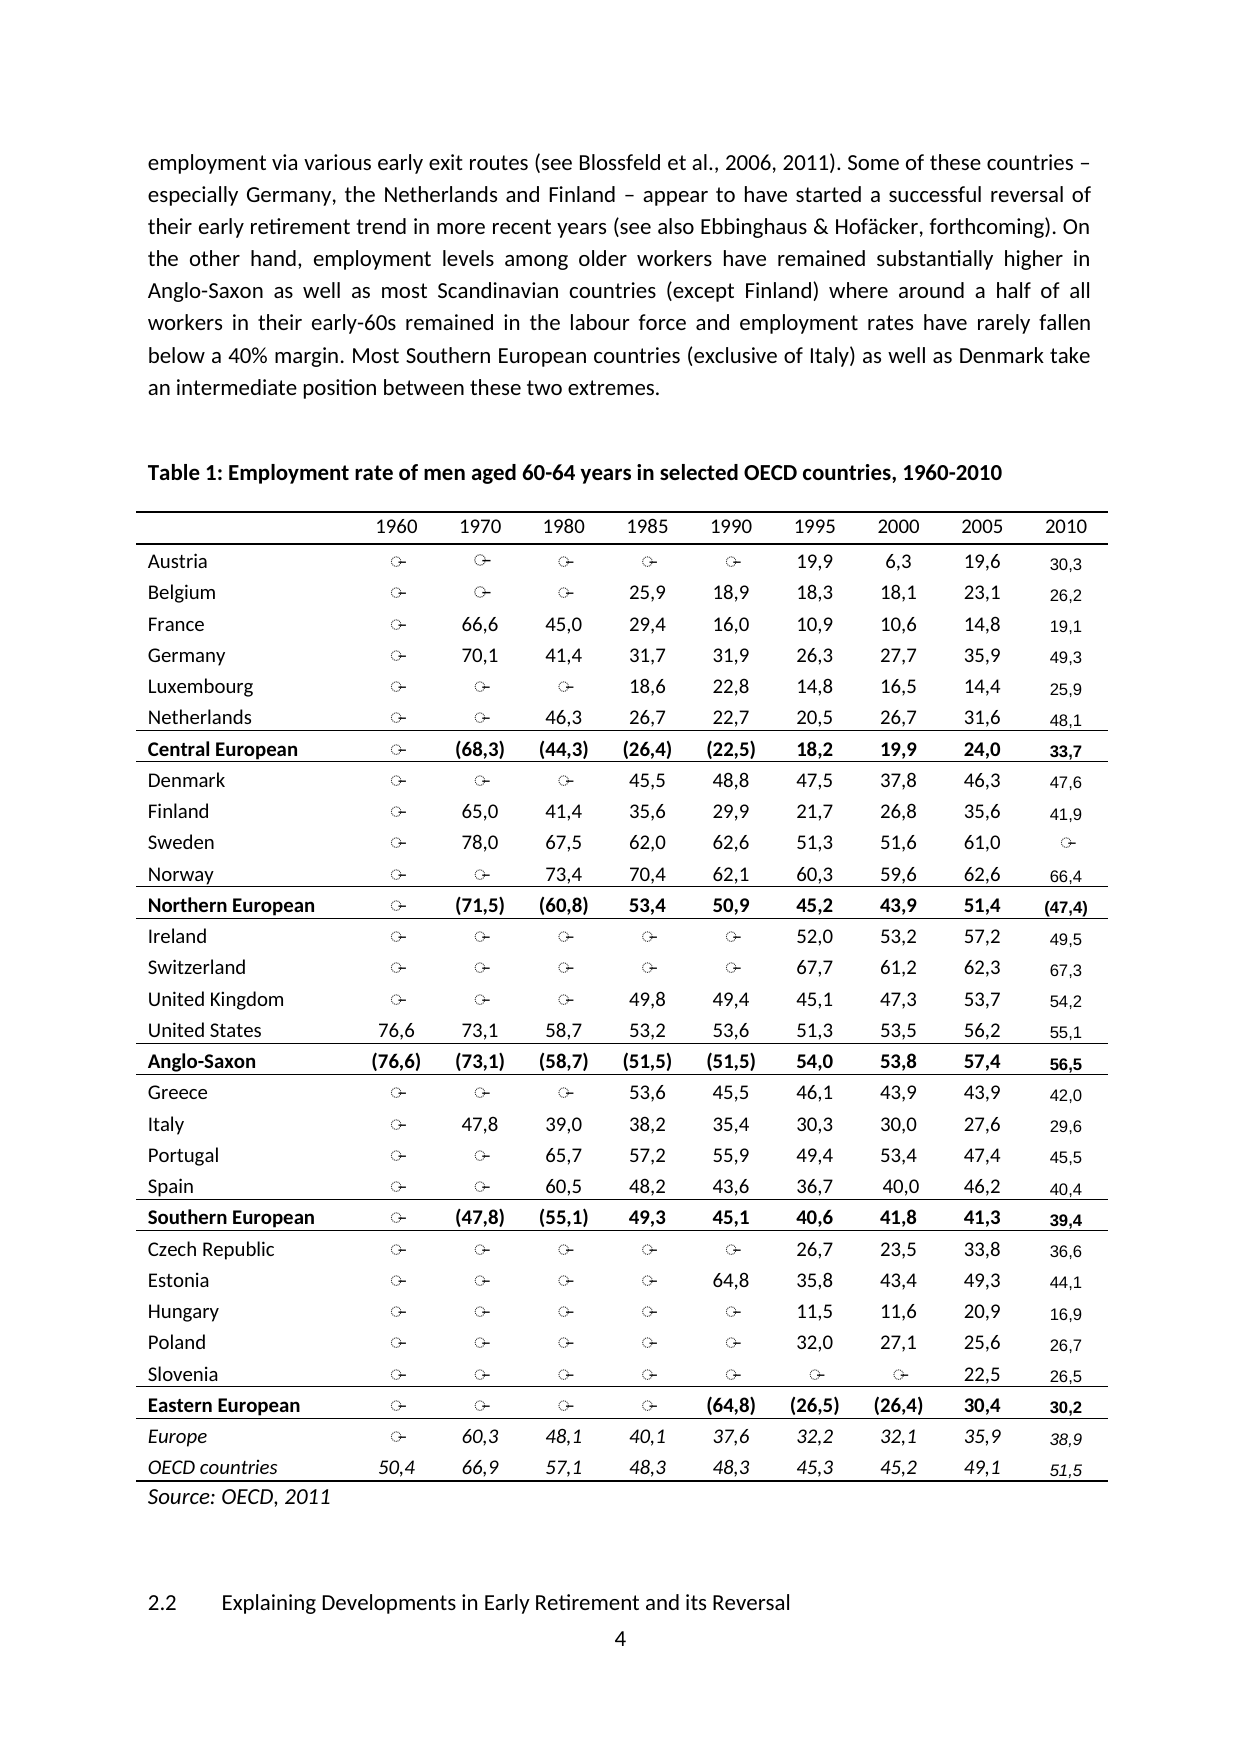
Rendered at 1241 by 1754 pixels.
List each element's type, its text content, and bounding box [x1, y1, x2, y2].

table_cell 31,6 [940, 699, 1024, 730]
table_cell Northern European [136, 887, 354, 917]
table_cell 35,9 [940, 1419, 1024, 1449]
table_cell 51,3 [773, 1011, 856, 1042]
table_cell 41,4 [522, 793, 605, 824]
table_cell 56,5 [1024, 1044, 1108, 1074]
table_cell 26,7 [773, 1231, 856, 1261]
table_cell 60,3 [438, 1419, 522, 1449]
table_cell 60,3 [773, 855, 856, 886]
table_cell 40,0 [856, 1168, 940, 1199]
table_cell Finland [136, 793, 354, 824]
table_cell 19,9 [773, 545, 856, 574]
table_cell ̶ [354, 1136, 438, 1167]
table_cell 57,2 [940, 919, 1024, 949]
table_cell 25,6 [940, 1324, 1024, 1355]
table_cell Ireland [136, 919, 354, 949]
table_cell ̶ [689, 1293, 773, 1324]
table_cell United Kingdom [136, 980, 354, 1011]
table_cell 26,7 [1024, 1324, 1108, 1355]
table_cell ̶ [522, 949, 605, 980]
table_cell 53,6 [689, 1011, 773, 1042]
table_cell (58,7) [522, 1044, 605, 1074]
table_cell 25,9 [605, 574, 689, 605]
table_cell 53,2 [605, 1011, 689, 1042]
table_cell (22,5) [689, 731, 773, 761]
table_cell ̶ [856, 1355, 940, 1386]
table_cell 61,0 [940, 824, 1024, 855]
table_cell 76,6 [354, 1011, 438, 1042]
table_cell 35,6 [940, 793, 1024, 824]
table_cell Eastern European [136, 1387, 354, 1417]
table_cell 22,7 [689, 699, 773, 730]
table_cell (44,3) [522, 731, 605, 761]
table_cell France [136, 605, 354, 636]
table_cell ̶ [605, 1293, 689, 1324]
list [148, 148, 1093, 401]
table_cell 22,5 [940, 1355, 1024, 1386]
table_header 2010 [1024, 513, 1108, 542]
table_cell 53,4 [605, 887, 689, 917]
table_cell (47,4) [1024, 887, 1108, 917]
table_cell 45,5 [605, 762, 689, 792]
table_cell 59,6 [856, 855, 940, 886]
table_cell (26,5) [773, 1387, 856, 1417]
table_cell 57,4 [940, 1044, 1024, 1074]
table_cell 49,3 [1024, 636, 1108, 667]
table_cell ̶ [354, 762, 438, 792]
table_cell (60,8) [522, 887, 605, 917]
table_cell 11,5 [773, 1293, 856, 1324]
table_cell 67,5 [522, 824, 605, 855]
table_cell 46,3 [522, 699, 605, 730]
table_cell 45,2 [773, 887, 856, 917]
table_cell Austria [136, 545, 354, 574]
table_cell ̶ [438, 1136, 522, 1167]
table_cell 18,2 [773, 731, 856, 761]
table_cell 36,7 [773, 1168, 856, 1199]
table_cell (47,8) [438, 1200, 522, 1230]
table_cell ̶ [438, 1231, 522, 1261]
table_cell ̶ [438, 762, 522, 792]
table_cell ̶ [438, 855, 522, 886]
table_cell Sweden [136, 824, 354, 855]
table_cell 27,6 [940, 1105, 1024, 1136]
table_cell 61,2 [856, 949, 940, 980]
table_cell 24,0 [940, 731, 1024, 761]
table_header 2000 [856, 513, 940, 542]
table_cell ̶ [522, 574, 605, 605]
table_cell 47,8 [438, 1105, 522, 1136]
table_cell 43,9 [856, 1075, 940, 1105]
list Explaining Developments in Early Retirement and its Reversal [148, 1588, 1093, 1616]
table_cell ̶ [438, 1355, 522, 1386]
table_header 1980 [522, 513, 605, 542]
table_cell ̶ [438, 574, 522, 605]
table_cell ̶ [354, 731, 438, 761]
table_cell 45,1 [689, 1200, 773, 1230]
table_cell ̶ [522, 980, 605, 1011]
table_cell 19,1 [1024, 605, 1108, 636]
table_cell 43,9 [856, 887, 940, 917]
table_cell 21,7 [773, 793, 856, 824]
table_cell 55,9 [689, 1136, 773, 1167]
table_cell ̶ [354, 1105, 438, 1136]
table_cell 58,7 [522, 1011, 605, 1042]
table_cell Netherlands [136, 699, 354, 730]
table_cell ̶ [354, 887, 438, 917]
table_header 2005 [940, 513, 1024, 542]
table_cell ̶ [354, 636, 438, 667]
table_cell 20,9 [940, 1293, 1024, 1324]
table_cell ̶ [354, 699, 438, 730]
table_cell ̶ [605, 1355, 689, 1386]
table_cell 54,2 [1024, 980, 1108, 1011]
table_cell 62,1 [689, 855, 773, 886]
table_cell (71,5) [438, 887, 522, 917]
table_cell ̶ [354, 605, 438, 636]
table_cell 53,7 [940, 980, 1024, 1011]
table_cell 49,5 [1024, 919, 1108, 949]
table_cell (73,1) [438, 1044, 522, 1074]
table_cell 26,3 [773, 636, 856, 667]
table_cell ̶ [605, 949, 689, 980]
table_cell 44,1 [1024, 1261, 1108, 1292]
table_cell ̶ [354, 1355, 438, 1386]
table_cell 26,2 [1024, 574, 1108, 605]
table_cell Hungary [136, 1293, 354, 1324]
table_cell Switzerland [136, 949, 354, 980]
table_cell 51,5 [1024, 1449, 1108, 1480]
table_cell 47,6 [1024, 762, 1108, 792]
table_cell ̶ [1024, 824, 1108, 855]
table_cell 25,9 [1024, 668, 1108, 699]
table_cell ̶ [438, 1075, 522, 1105]
table_cell 53,8 [856, 1044, 940, 1074]
table_cell 18,9 [689, 574, 773, 605]
table_cell 33,7 [1024, 731, 1108, 761]
table_cell 35,6 [605, 793, 689, 824]
table_cell (26,4) [856, 1387, 940, 1417]
table_cell 30,3 [1024, 545, 1108, 574]
table_cell 64,8 [689, 1261, 773, 1292]
table_cell Central European [136, 731, 354, 761]
table_cell 37,8 [856, 762, 940, 792]
table_cell 30,4 [940, 1387, 1024, 1417]
table_cell 27,7 [856, 636, 940, 667]
table_cell ̶ [522, 545, 605, 574]
table_cell Portugal [136, 1136, 354, 1167]
table_cell 40,6 [773, 1200, 856, 1230]
table_cell 48,3 [689, 1449, 773, 1480]
table_cell ̶ [354, 1261, 438, 1292]
table_cell 53,5 [856, 1011, 940, 1042]
table_cell 14,8 [773, 668, 856, 699]
table_cell 23,5 [856, 1231, 940, 1261]
table_cell ̶ [689, 919, 773, 949]
table_cell 52,0 [773, 919, 856, 949]
table_cell 45,2 [856, 1449, 940, 1480]
table_cell ̶ [522, 1324, 605, 1355]
table_cell 38,9 [1024, 1419, 1108, 1449]
table_cell 30,3 [773, 1105, 856, 1136]
table_cell ̶ [522, 1293, 605, 1324]
table_cell ̶ [438, 1387, 522, 1417]
table_cell 42,0 [1024, 1075, 1108, 1105]
table_cell Norway [136, 855, 354, 886]
table_cell 19,9 [856, 731, 940, 761]
table_cell 48,3 [605, 1449, 689, 1480]
table_cell ̶ [605, 1261, 689, 1292]
table_cell ̶ [605, 545, 689, 574]
table_cell 46,1 [773, 1075, 856, 1105]
table_cell 38,2 [605, 1105, 689, 1136]
table_cell 20,5 [773, 699, 856, 730]
table_cell 29,9 [689, 793, 773, 824]
table_cell 43,4 [856, 1261, 940, 1292]
table_cell 70,4 [605, 855, 689, 886]
table_cell 62,6 [689, 824, 773, 855]
table_cell 29,4 [605, 605, 689, 636]
table_cell ̶ [689, 1324, 773, 1355]
table_cell ̶ [438, 1293, 522, 1324]
table_cell 62,6 [940, 855, 1024, 886]
table_header 1970 [438, 513, 522, 542]
table_cell 10,9 [773, 605, 856, 636]
table_cell 49,3 [940, 1261, 1024, 1292]
table_cell 66,9 [438, 1449, 522, 1480]
table_cell ̶ [438, 1261, 522, 1292]
table_cell 14,8 [940, 605, 1024, 636]
table_cell ̶ [522, 668, 605, 699]
table_cell ̶ [438, 699, 522, 730]
table_cell 45,5 [689, 1075, 773, 1105]
table_cell Greece [136, 1075, 354, 1105]
table_cell Italy [136, 1105, 354, 1136]
table_cell 46,2 [940, 1168, 1024, 1199]
table_cell 14,4 [940, 668, 1024, 699]
table_cell Germany [136, 636, 354, 667]
table_cell ̶ [354, 793, 438, 824]
table_cell 41,3 [940, 1200, 1024, 1230]
table_cell ̶ [354, 949, 438, 980]
table_cell (26,4) [605, 731, 689, 761]
table_cell ̶ [689, 1231, 773, 1261]
table_cell ̶ [689, 949, 773, 980]
table_cell 32,2 [773, 1419, 856, 1449]
table_cell 18,3 [773, 574, 856, 605]
table_cell 16,5 [856, 668, 940, 699]
table_cell (76,6) [354, 1044, 438, 1074]
table_header 1995 [773, 513, 856, 542]
table_cell 32,1 [856, 1419, 940, 1449]
table_cell 47,5 [773, 762, 856, 792]
table_cell ̶ [354, 824, 438, 855]
table_cell 47,4 [940, 1136, 1024, 1167]
table_header [136, 513, 354, 542]
table_cell 29,6 [1024, 1105, 1108, 1136]
table_cell Slovenia [136, 1355, 354, 1386]
table_cell 41,9 [1024, 793, 1108, 824]
table_cell ̶ [605, 1231, 689, 1261]
table_cell ̶ [438, 668, 522, 699]
table_cell 73,1 [438, 1011, 522, 1042]
table_cell 48,2 [605, 1168, 689, 1199]
table_cell 39,0 [522, 1105, 605, 1136]
table_cell ̶ [354, 1200, 438, 1230]
table_cell 22,8 [689, 668, 773, 699]
table_cell ̶ [354, 1324, 438, 1355]
table_cell 41,4 [522, 636, 605, 667]
table_cell ̶ [689, 545, 773, 574]
table_cell Belgium [136, 574, 354, 605]
table_cell 19,6 [940, 545, 1024, 574]
table_cell 43,6 [689, 1168, 773, 1199]
table_cell ̶ [522, 762, 605, 792]
table_cell ̶ [438, 919, 522, 949]
table_cell ̶ [438, 1168, 522, 1199]
table_cell 6,3 [856, 545, 940, 574]
table_cell ̶ [438, 545, 522, 574]
table_cell 49,4 [773, 1136, 856, 1167]
table_cell (51,5) [605, 1044, 689, 1074]
table_cell (68,3) [438, 731, 522, 761]
table_cell ̶ [354, 545, 438, 574]
table_cell 47,3 [856, 980, 940, 1011]
table_cell 26,8 [856, 793, 940, 824]
table_cell 49,3 [605, 1200, 689, 1230]
text Table 1: Employment rate of men aged 60-64 years in selected OECD countries, 1960-2010 [148, 458, 1093, 486]
table_cell 31,9 [689, 636, 773, 667]
table_cell 65,0 [438, 793, 522, 824]
table_cell 49,4 [689, 980, 773, 1011]
table_cell ̶ [438, 1324, 522, 1355]
table_cell ̶ [605, 1387, 689, 1417]
table_cell 67,3 [1024, 949, 1108, 980]
table_cell 48,1 [522, 1419, 605, 1449]
table_cell Europe [136, 1419, 354, 1449]
table_cell ̶ [605, 1324, 689, 1355]
table_cell 18,1 [856, 574, 940, 605]
table_cell 49,1 [940, 1449, 1024, 1480]
table_cell 45,3 [773, 1449, 856, 1480]
table_cell 27,1 [856, 1324, 940, 1355]
table_cell 70,1 [438, 636, 522, 667]
table_cell Southern European [136, 1200, 354, 1230]
table_cell ̶ [522, 1075, 605, 1105]
table_cell 66,4 [1024, 855, 1108, 886]
table_cell ̶ [522, 1261, 605, 1292]
table_cell ̶ [438, 949, 522, 980]
table_cell Denmark [136, 762, 354, 792]
table_cell 46,3 [940, 762, 1024, 792]
table_cell ̶ [354, 919, 438, 949]
table_cell Czech Republic [136, 1231, 354, 1261]
table_cell ̶ [522, 919, 605, 949]
table_cell 43,9 [940, 1075, 1024, 1105]
table_cell 53,6 [605, 1075, 689, 1105]
table_cell 62,0 [605, 824, 689, 855]
table_cell 51,3 [773, 824, 856, 855]
table_cell 37,6 [689, 1419, 773, 1449]
table_cell 66,6 [438, 605, 522, 636]
table_header 1990 [689, 513, 773, 542]
table_cell 40,1 [605, 1419, 689, 1449]
table_cell Poland [136, 1324, 354, 1355]
table_cell 40,4 [1024, 1168, 1108, 1199]
table_cell 56,2 [940, 1011, 1024, 1042]
text Source: OECD, 2011 [148, 1482, 1093, 1510]
table_cell 49,8 [605, 980, 689, 1011]
table_cell 26,5 [1024, 1355, 1108, 1386]
table_cell 78,0 [438, 824, 522, 855]
table_cell 10,6 [856, 605, 940, 636]
table_cell 35,8 [773, 1261, 856, 1292]
table_cell ̶ [522, 1231, 605, 1261]
table_cell 48,1 [1024, 699, 1108, 730]
table_cell 30,0 [856, 1105, 940, 1136]
table_cell 60,5 [522, 1168, 605, 1199]
table_cell 65,7 [522, 1136, 605, 1167]
table_cell 73,4 [522, 855, 605, 886]
table_cell ̶ [522, 1355, 605, 1386]
table_cell ̶ [354, 855, 438, 886]
table_cell ̶ [438, 980, 522, 1011]
table_cell ̶ [689, 1355, 773, 1386]
table_cell 32,0 [773, 1324, 856, 1355]
table_cell 57,2 [605, 1136, 689, 1167]
table_cell 30,2 [1024, 1387, 1108, 1417]
table_cell 35,9 [940, 636, 1024, 667]
table_cell 51,4 [940, 887, 1024, 917]
table_cell 26,7 [605, 699, 689, 730]
table_cell Anglo-Saxon [136, 1044, 354, 1074]
table_cell 57,1 [522, 1449, 605, 1480]
table_header 1985 [605, 513, 689, 542]
table_cell 53,2 [856, 919, 940, 949]
table_cell 36,6 [1024, 1231, 1108, 1261]
table_cell ̶ [354, 980, 438, 1011]
table_cell 55,1 [1024, 1011, 1108, 1042]
table_cell ̶ [354, 1419, 438, 1449]
table_cell (64,8) [689, 1387, 773, 1417]
table_cell 51,6 [856, 824, 940, 855]
table_cell OECD countries [136, 1449, 354, 1480]
table_cell 45,0 [522, 605, 605, 636]
table_cell 16,9 [1024, 1293, 1108, 1324]
table_cell ̶ [354, 1293, 438, 1324]
table_cell 53,4 [856, 1136, 940, 1167]
table_cell 18,6 [605, 668, 689, 699]
table_cell Spain [136, 1168, 354, 1199]
table_cell 33,8 [940, 1231, 1024, 1261]
table_cell (55,1) [522, 1200, 605, 1230]
table_cell ̶ [354, 1168, 438, 1199]
table_cell 45,1 [773, 980, 856, 1011]
table_cell 67,7 [773, 949, 856, 980]
table_cell 50,9 [689, 887, 773, 917]
table_cell 23,1 [940, 574, 1024, 605]
table_cell 35,4 [689, 1105, 773, 1136]
table_cell 26,7 [856, 699, 940, 730]
table_cell United States [136, 1011, 354, 1042]
table_cell Luxembourg [136, 668, 354, 699]
table_cell 16,0 [689, 605, 773, 636]
table_cell 39,4 [1024, 1200, 1108, 1230]
table_cell 62,3 [940, 949, 1024, 980]
table_cell Estonia [136, 1261, 354, 1292]
table_cell ̶ [354, 574, 438, 605]
table_cell ̶ [354, 1387, 438, 1417]
table_cell 48,8 [689, 762, 773, 792]
table_cell ̶ [522, 1387, 605, 1417]
table_cell 50,4 [354, 1449, 438, 1480]
table_cell ̶ [605, 919, 689, 949]
table_cell ̶ [773, 1355, 856, 1386]
table_cell ̶ [354, 668, 438, 699]
table_cell 45,5 [1024, 1136, 1108, 1167]
table_cell 11,6 [856, 1293, 940, 1324]
table_cell ̶ [354, 1075, 438, 1105]
table_cell 41,8 [856, 1200, 940, 1230]
table_cell (51,5) [689, 1044, 773, 1074]
table_cell 31,7 [605, 636, 689, 667]
table_header 1960 [354, 513, 438, 542]
table_cell ̶ [354, 1231, 438, 1261]
table_cell 54,0 [773, 1044, 856, 1074]
